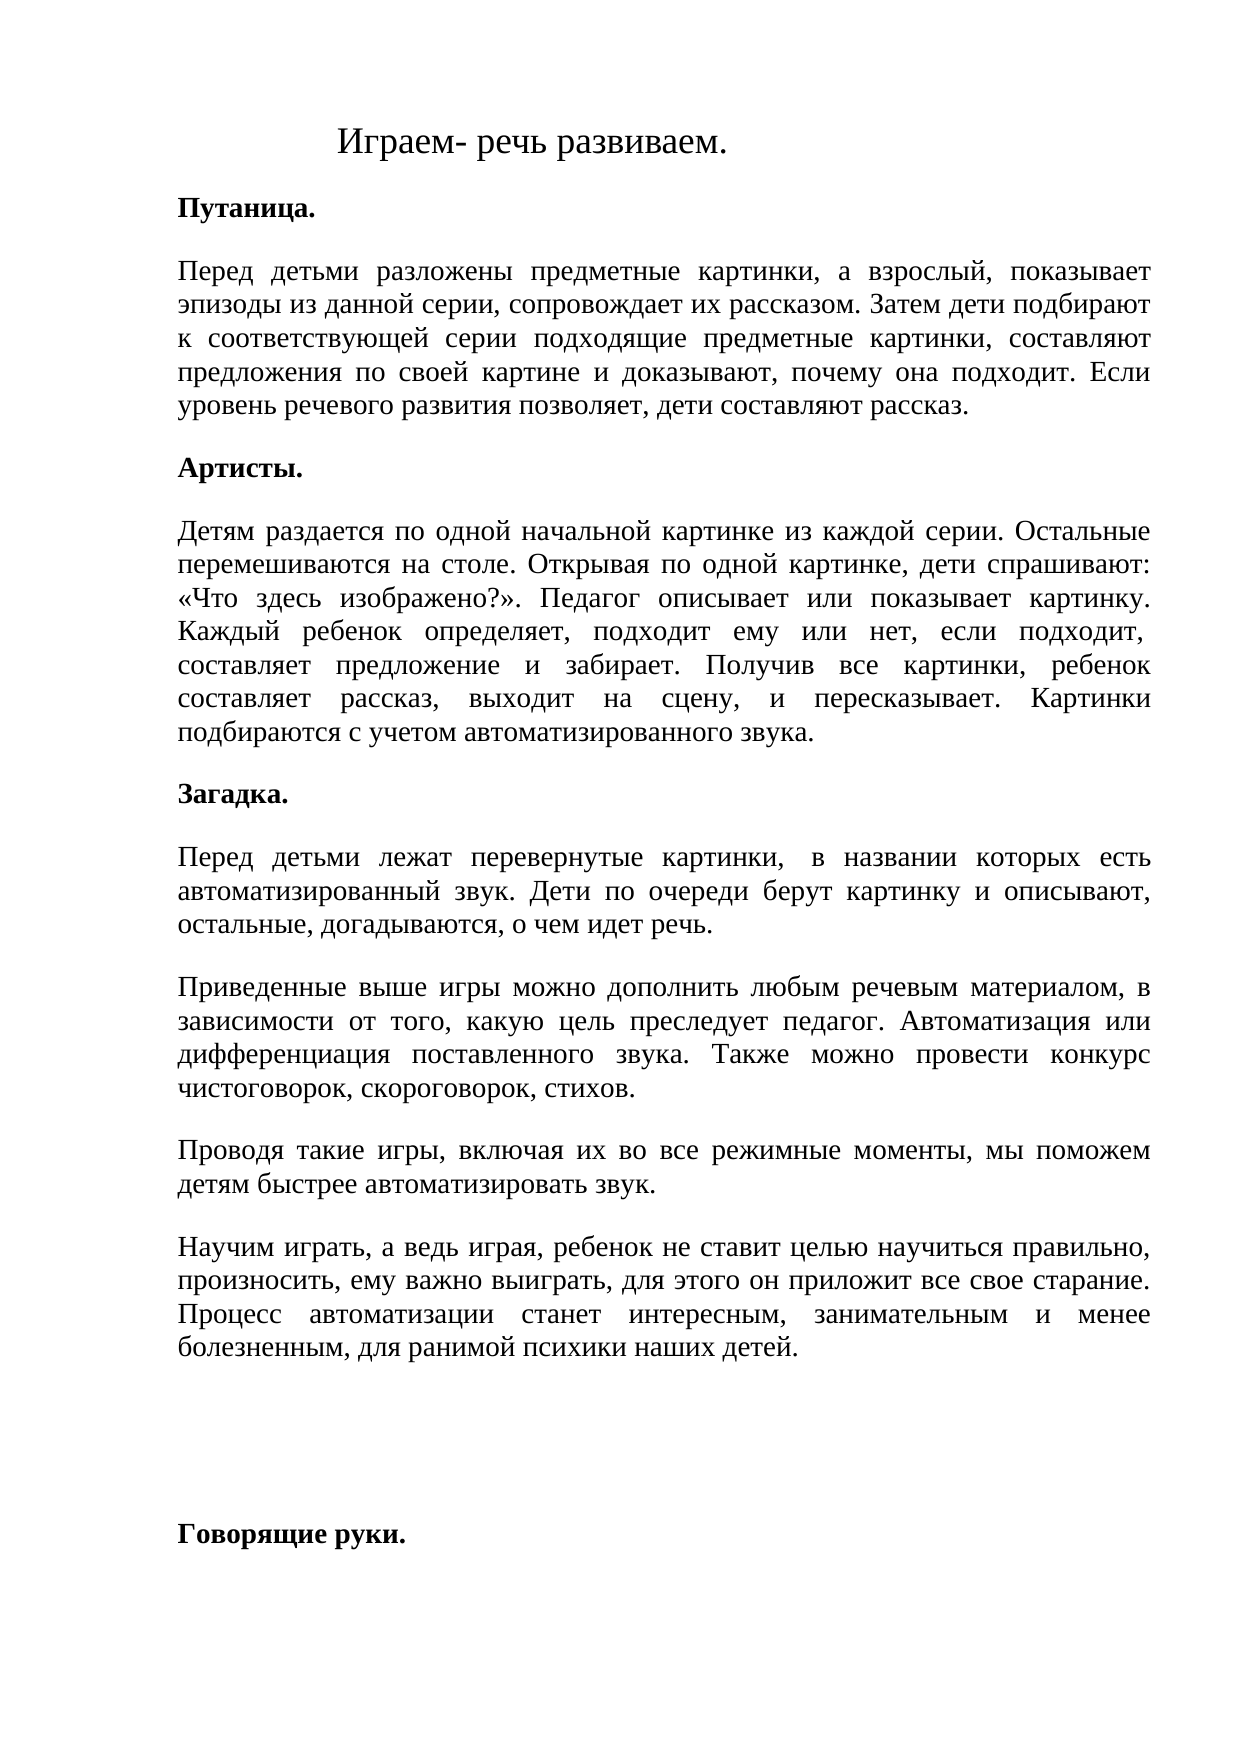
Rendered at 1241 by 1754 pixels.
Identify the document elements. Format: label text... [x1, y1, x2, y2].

text Детям раздается по одной начальной картинке из каждой серии. Остальные перемешиваются на столе. Открывая по одной картинке, дети спрашивают: «Что здесь изображено?». Педагог описывает или показывает картинку. Каждый ребенок определяет, подходит ему или нет, если подходит, составляет предложение и забирает. Получив все картинки, ребенок составляет рассказ, выходит на сцену, и пересказывает. Картинки подбираются с учетом автоматизированного звука. [177, 513, 1152, 747]
text Играем- речь развиваем. [177, 118, 1152, 161]
text Научим играть, а ведь играя, ребенок не ставит целью научиться правильно, произносить, ему важно выиграть, для этого он приложит все свое старание. Процесс автоматизации станет интересным, занимательным и менее болезненным, для ранимой психики наших детей. [177, 1229, 1152, 1363]
text Артисты. [177, 450, 1152, 483]
text Приведенные выше игры можно дополнить любым речевым материалом, в зависимости от того, какую цель преследует педагог. Автоматизация или дифференциация поставленного звука. Также можно провести конкурс чистоговорок, скороговорок, стихов. [177, 969, 1152, 1103]
text Перед детьми разложены предметные картинки, а взрослый, показывает эпизоды из данной серии, сопровождает их рассказом. Затем дети подбирают к соответствующей серии подходящие предметные картинки, составляют предложения по своей картине и доказывают, почему она подходит. Если уровень речевого развития позволяет, дети составляют рассказ. [177, 253, 1152, 421]
text Говорящие руки. [177, 1516, 1152, 1550]
text Перед детьми лежат перевернутые картинки, в названии которых есть автоматизированный звук. Дети по очереди берут картинку и описывают, остальные, догадываются, о чем идет речь. [177, 839, 1152, 940]
text Загадка. [177, 777, 1152, 810]
text Путаница. [177, 190, 1152, 224]
text Проводя такие игры, включая их во все режимные моменты, мы поможем детям быстрее автоматизировать звук. [177, 1132, 1152, 1199]
